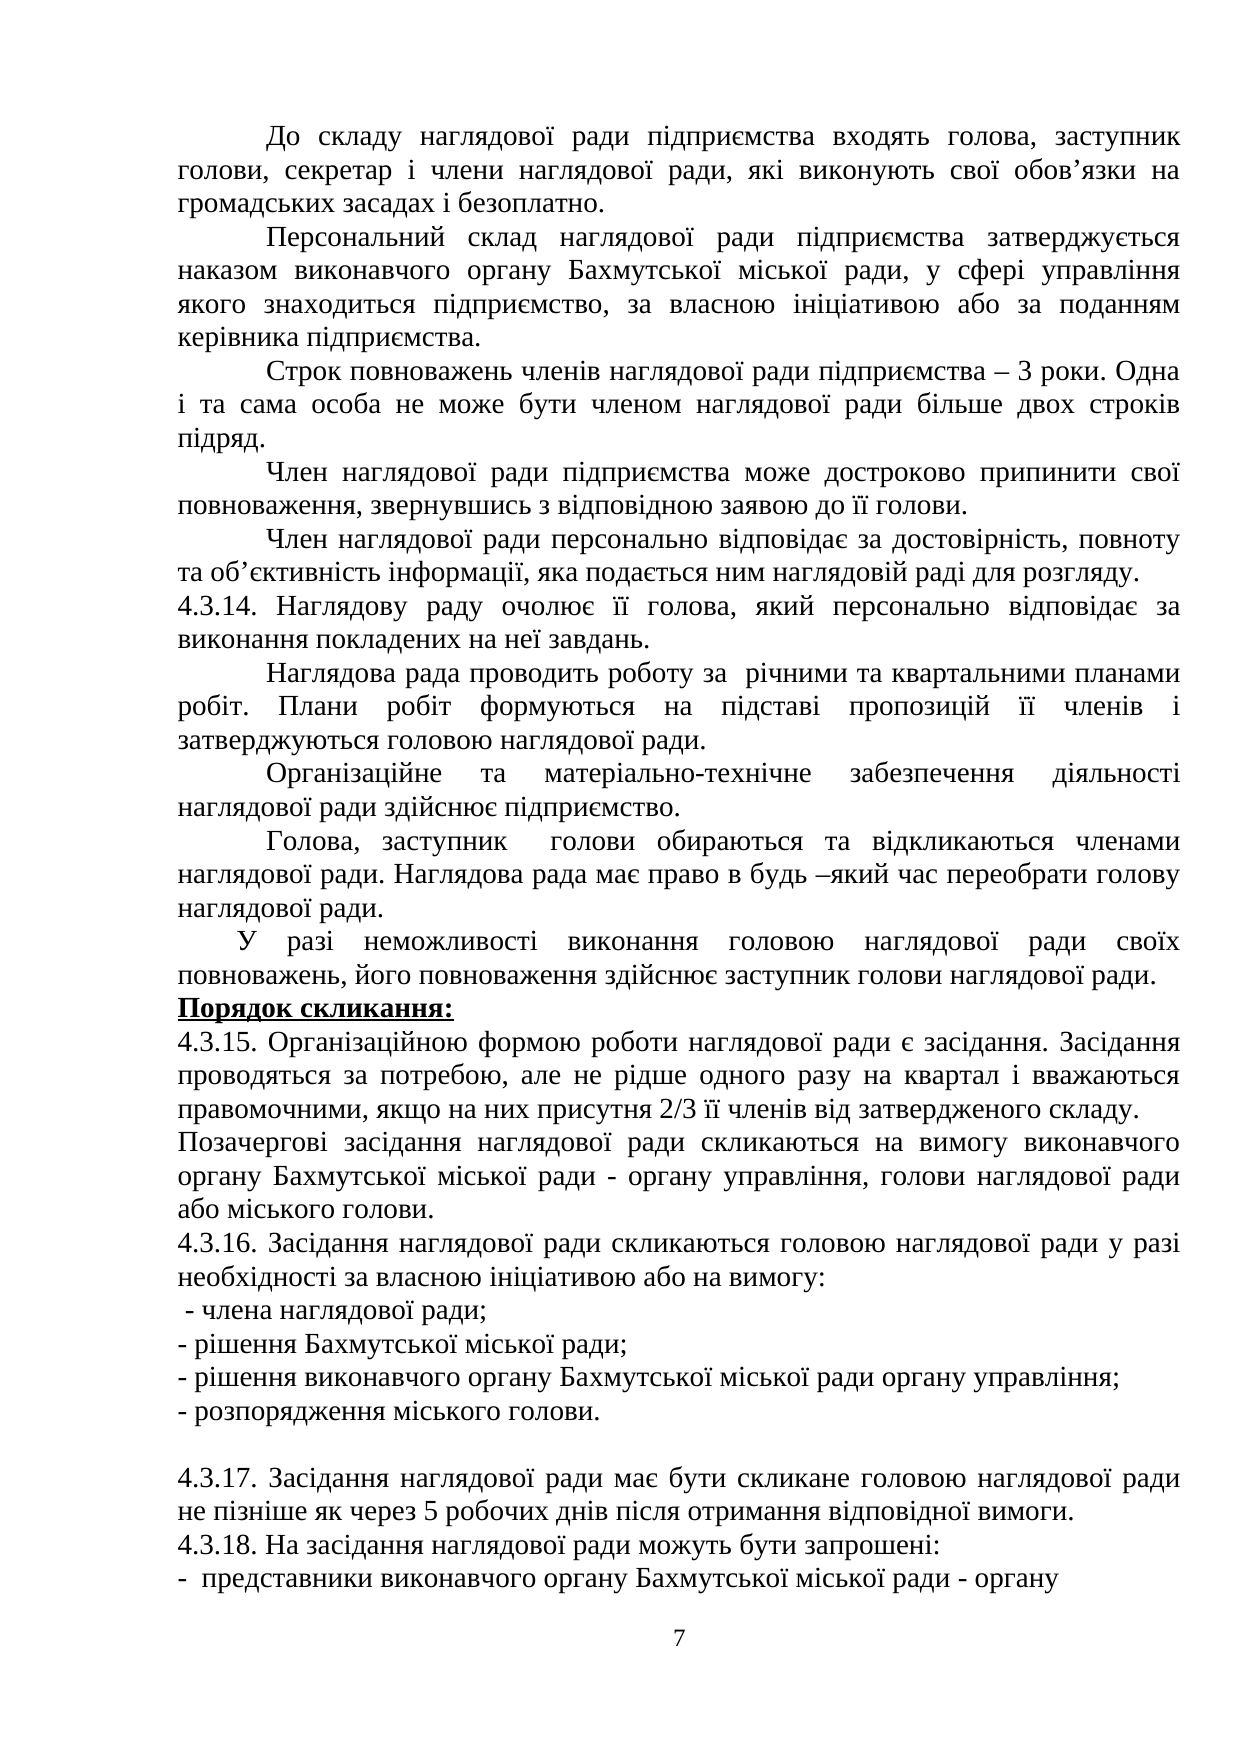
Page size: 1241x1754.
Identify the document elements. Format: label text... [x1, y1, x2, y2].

text 4.3.14. Наглядову раду очолює її голова, який персонально відповідає за виконання покладених на неї завдань. [177, 588, 1181, 655]
text Порядок скликання: [177, 990, 1181, 1024]
text 4.3.18. На засідання наглядової ради можуть бути запрошені: [177, 1527, 1181, 1561]
text - рішення Бахмутської міської ради; [177, 1326, 1181, 1359]
text - рішення виконавчого органу Бахмутської міської ради органу управління; [177, 1359, 1181, 1393]
text Наглядова рада проводить роботу за річними та квартальними планами робіт. Плани робіт формуються на підставі пропозицій її членів і затверджуються головою наглядової ради. [177, 655, 1181, 756]
text До складу наглядової ради підприємства входять голова, заступник голови, секретар і члени наглядової ради, які виконують свої обов’язки на громадських засадах і безоплатно. [177, 118, 1181, 219]
text Персональний склад наглядової ради підприємства затверджується наказом виконавчого органу Бахмутської міської ради, у сфері управління якого знаходиться підприємство, за власною ініціативою або за поданням керівника підприємства. [177, 219, 1181, 353]
text 4.3.17. Засідання наглядової ради має бути скликане головою наглядової ради не пізніше як через 5 робочих днів після отримання відповідної вимоги. [177, 1460, 1181, 1527]
text Строк повноважень членів наглядової ради підприємства – 3 роки. Одна і та сама особа не може бути членом наглядової ради більше двох строків підряд. [177, 353, 1181, 454]
text - розпорядження міського голови. [177, 1393, 1181, 1426]
text 4.3.16. Засідання наглядової ради скликаються головою наглядової ради у разі необхідності за власною ініціативою або на вимогу: [177, 1225, 1181, 1292]
text 4.3.15. Організаційною формою роботи наглядової ради є засідання. Засідання проводяться за потребою, але не рідше одного разу на квартал і вважаються правомочними, якщо на них присутня 2/3 її членів від затвердженого складу. [177, 1024, 1181, 1124]
text У разі неможливості виконання головою наглядової ради своїх повноважень, його повноваження здійснює заступник голови наглядової ради. [177, 923, 1181, 990]
text Голова, заступник голови обираються та відкликаються членами наглядової ради. Наглядова рада має право в будь –який час переобрати голову наглядової ради. [177, 823, 1181, 923]
text Член наглядової ради підприємства може достроково припинити свої повноваження, звернувшись з відповідною заявою до її голови. [177, 454, 1181, 521]
text - представники виконавчого органу Бахмутської міської ради - органу [177, 1561, 1181, 1594]
text Організаційне та матеріально-технічне забезпечення діяльності наглядової ради здійснює підприємство. [177, 756, 1181, 823]
text Член наглядової ради персонально відповідає за достовірність, повноту та об’єктивність інформації, яка подається ним наглядовій раді для розгляду. [177, 521, 1181, 588]
text Позачергові засідання наглядової ради скликаються на вимогу виконавчого органу Бахмутської міської ради - органу управління, голови наглядової ради або міського голови. [177, 1124, 1181, 1225]
text - члена наглядової ради; [177, 1292, 1181, 1326]
